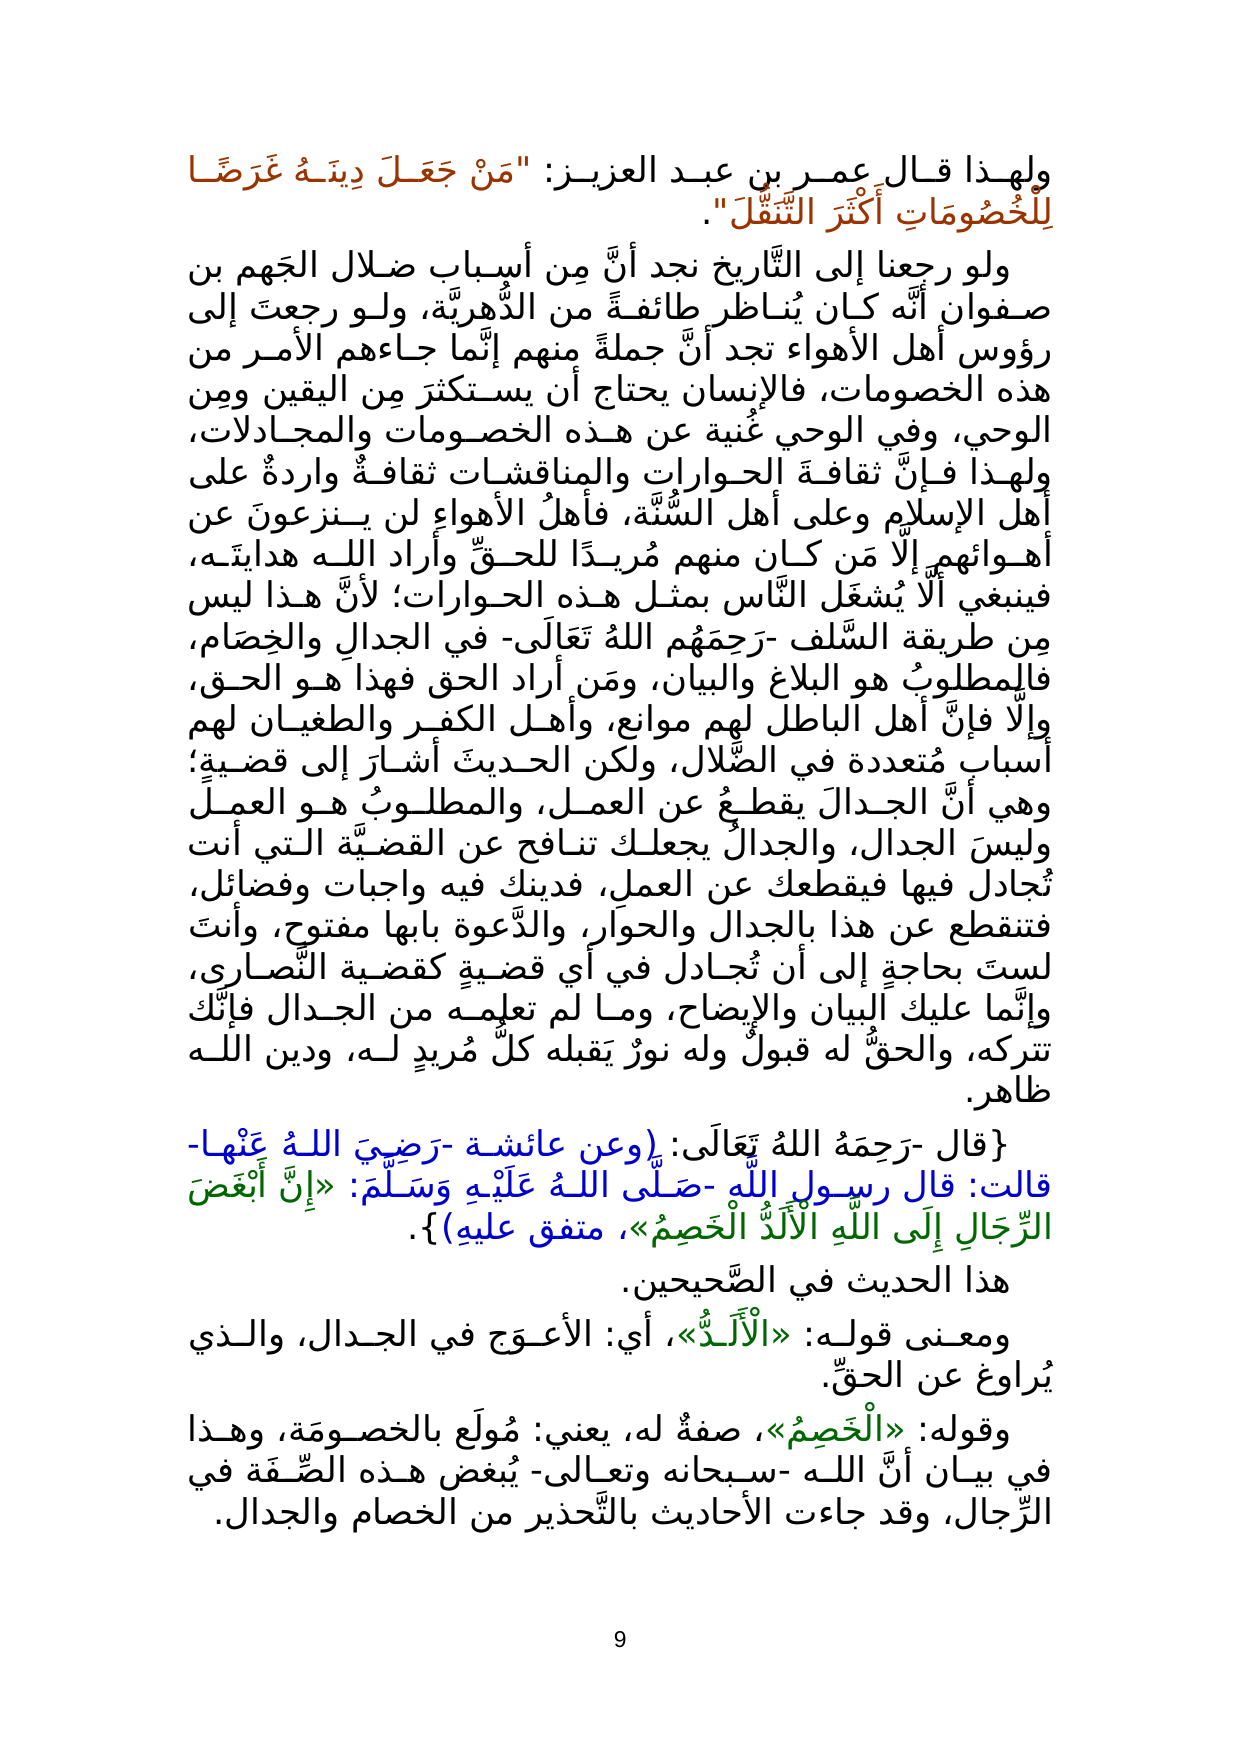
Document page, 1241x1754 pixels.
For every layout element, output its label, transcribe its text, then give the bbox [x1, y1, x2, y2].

text ولو رجعنا إلى التَّاريخ نجد أنَّ مِن أسباب ضلال الجَهم بن صفوان أنَّه كان يُناظر طائفةً من الدُّهريَّة، ولو رجعتَ إلى رؤوس أهل الأهواء تجد أنَّ جملةً منهم إنَّما جاءهم الأمر من هذه الخصومات، فالإنسان يحتاج أن يستكثرَ مِن اليقين ومِن الوحي، وفي الوحي غُنية عن هذه الخصومات والمجادلات، ولهذا فإنَّ ثقافةَ الحوارات والمناقشات ثقافةٌ واردةٌ على أهل الإسلام وعلى أهل السُّنَّة، فأهلُ الأهواءِ لن ينزعونَ عن أهوائهم إلَّا مَن كان منهم مُريدًا للحقِّ وأراد الله هدايتَه، فينبغي ألَّا يُشغَل النَّاس بمثل هذه الحوارات؛ لأنَّ هذا ليس مِن طريقة السَّلف -رَحِمَهُم اللهُ تَعَالَى- في الجدالِ والخِصَام، فالمطلوبُ هو البلاغ والبيان، ومَن أراد الحق فهذا هو الحق، وإلَّا فإنَّ أهل الباطل لهم موانع، وأهل الكفر والطغيان لهم أسباب مُتعددة في الضَّلال، ولكن الحديثَ أشارَ إلى قضيةٍ؛ وهي أنَّ الجدالَ يقطعُ عن العمل، والمطلوبُ هو العمل وليسَ الجدال، والجدالُ يجعلك تنافح عن القضيَّة التي أنت تُجادل فيها فيقطعك عن العملِ، فدينك فيه واجبات وفضائل، فتنقطع عن هذا بالجدال والحوار، والدَّعوة بابها مفتوح، وأنتَ لستَ بحاجةٍ إلى أن تُجادل في أي قضيةٍ كقضية النَّصارى، وإنَّما عليك البيان والإيضاح، وما لم تعلمه من الجدال فإنَّك تتركه، والحقُّ له قبولٌ وله نورٌ يَقبله كلُّ مُريدٍ له، ودين الله ظاهر. [187, 245, 1053, 1111]
text {قال -رَحِمَهُ اللهُ تَعَالَى: (وعن عائشة -رَضِيَ اللهُ عَنْها- قالت: قال رسول اللَّه -صَلَّى اللهُ عَلَيْهِ وَسَلَّمَ: «إِنَّ أَبْغَضَ الرِّجَالِ إِلَى اللَّهِ الْأَلَدُّ الْخَصِمُ»، متفق عليهِ)}. [187, 1124, 1053, 1247]
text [187, 150, 1053, 232]
text ومعنى قوله: «الْأَلَدُّ»، أي: الأعوَج في الجدال، والذي يُراوغ عن الحقِّ. [187, 1314, 1053, 1396]
text هذا الحديث في الصَّحيحين. [187, 1260, 1053, 1301]
text وقوله: «الْخَصِمُ»، صفةٌ له، يعني: مُولَع بالخصومَة، وهذا في بيان أنَّ الله -سبحانه وتعالى- يُبغض هذه الصِّفَة في الرِّجال، وقد جاءت الأحاديث بالتَّحذير من الخصام والجدال. [187, 1409, 1053, 1532]
